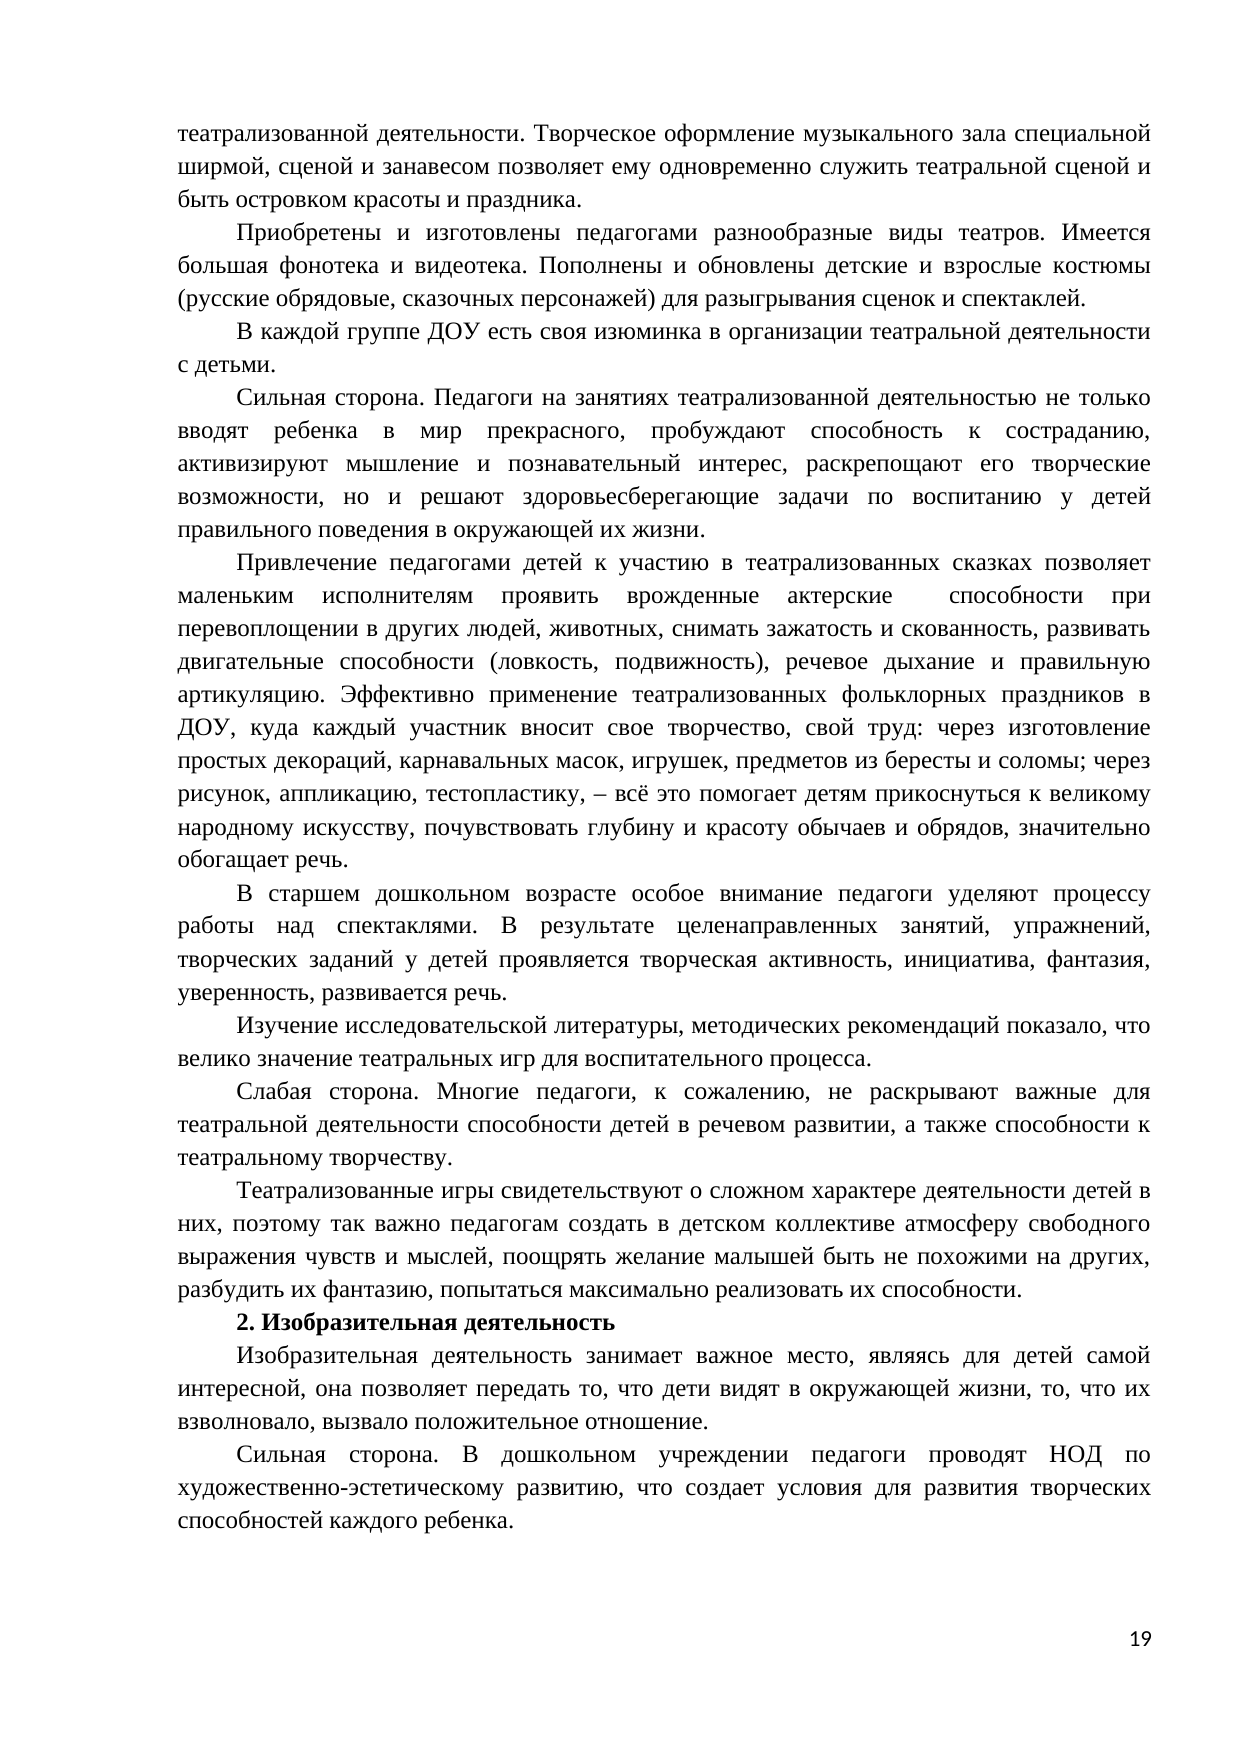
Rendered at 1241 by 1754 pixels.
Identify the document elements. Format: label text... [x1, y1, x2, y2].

text Привлечение педагогами детей к участию в театрализованных сказках позволяет маленьким исполнителям проявить врожденные актерские способности при перевоплощении в других людей, животных, снимать зажатость и скованность, развивать двигательные способности (ловкость, подвижность), речевое дыхание и правильную артикуляцию. Эффективно применение театрализованных фольклорных праздников в ДОУ, куда каждый участник вносит свое творчество, свой труд: через изготовление простых декораций, карнавальных масок, игрушек, предметов из бересты и соломы; через рисунок, аппликацию, тестопластику, – всё это помогает детям прикоснуться к великому народному искусству, почувствовать глубину и красоту обычаев и обрядов, значительно обогащает речь. [177, 547, 1152, 873]
text Изучение исследовательской литературы, методических рекомендаций показало, что велико значение театральных игр для воспитательного процесса. [177, 1010, 1152, 1071]
text 2. Изобразительная деятельность [177, 1307, 1152, 1336]
text Сильная сторона. В дошкольном учреждении педагоги проводят НОД по художественно-эстетическому развитию, что создает условия для развития творческих способностей каждого ребенка. [177, 1439, 1152, 1534]
text Сильная сторона. Педагоги на занятиях театрализованной деятельностью не только вводят ребенка в мир прекрасного, пробуждают способность к состраданию, активизируют мышление и познавательный интерес, раскрепощают его творческие возможности, но и решают здоровьесберегающие задачи по воспитанию у детей правильного поведения в окружающей их жизни. [177, 382, 1152, 543]
text Приобретены и изготовлены педагогами разнообразные виды театров. Имеется большая фонотека и видеотека. Пополнены и обновлены детские и взрослые костюмы (русские обрядовые, сказочных персонажей) для разыгрывания сценок и спектаклей. [177, 217, 1152, 312]
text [177, 118, 1152, 213]
text Слабая сторона. Многие педагоги, к сожалению, не раскрывают важные для театральной деятельности способности детей в речевом развитии, а также способности к театральному творчеству. [177, 1076, 1152, 1171]
text Изобразительная деятельность занимает важное место, являясь для детей самой интересной, она позволяет передать то, что дети видят в окружающей жизни, то, что их взволновало, вызвало положительное отношение. [177, 1340, 1152, 1435]
text В каждой группе ДОУ есть своя изюминка в организации театральной деятельности с детьми. [177, 316, 1152, 378]
text Театрализованные игры свидетельствуют о сложном характере деятельности детей в них, поэтому так важно педагогам создать в детском коллективе атмосферу свободного выражения чувств и мыслей, поощрять желание малышей быть не похожими на других, разбудить их фантазию, попытаться максимально реализовать их способности. [177, 1175, 1152, 1303]
text В старшем дошкольном возрасте особое внимание педагоги уделяют процессу работы над спектаклями. В результате целенаправленных занятий, упражнений, творческих заданий у детей проявляется творческая активность, инициатива, фантазия, уверенность, развивается речь. [177, 878, 1152, 1005]
